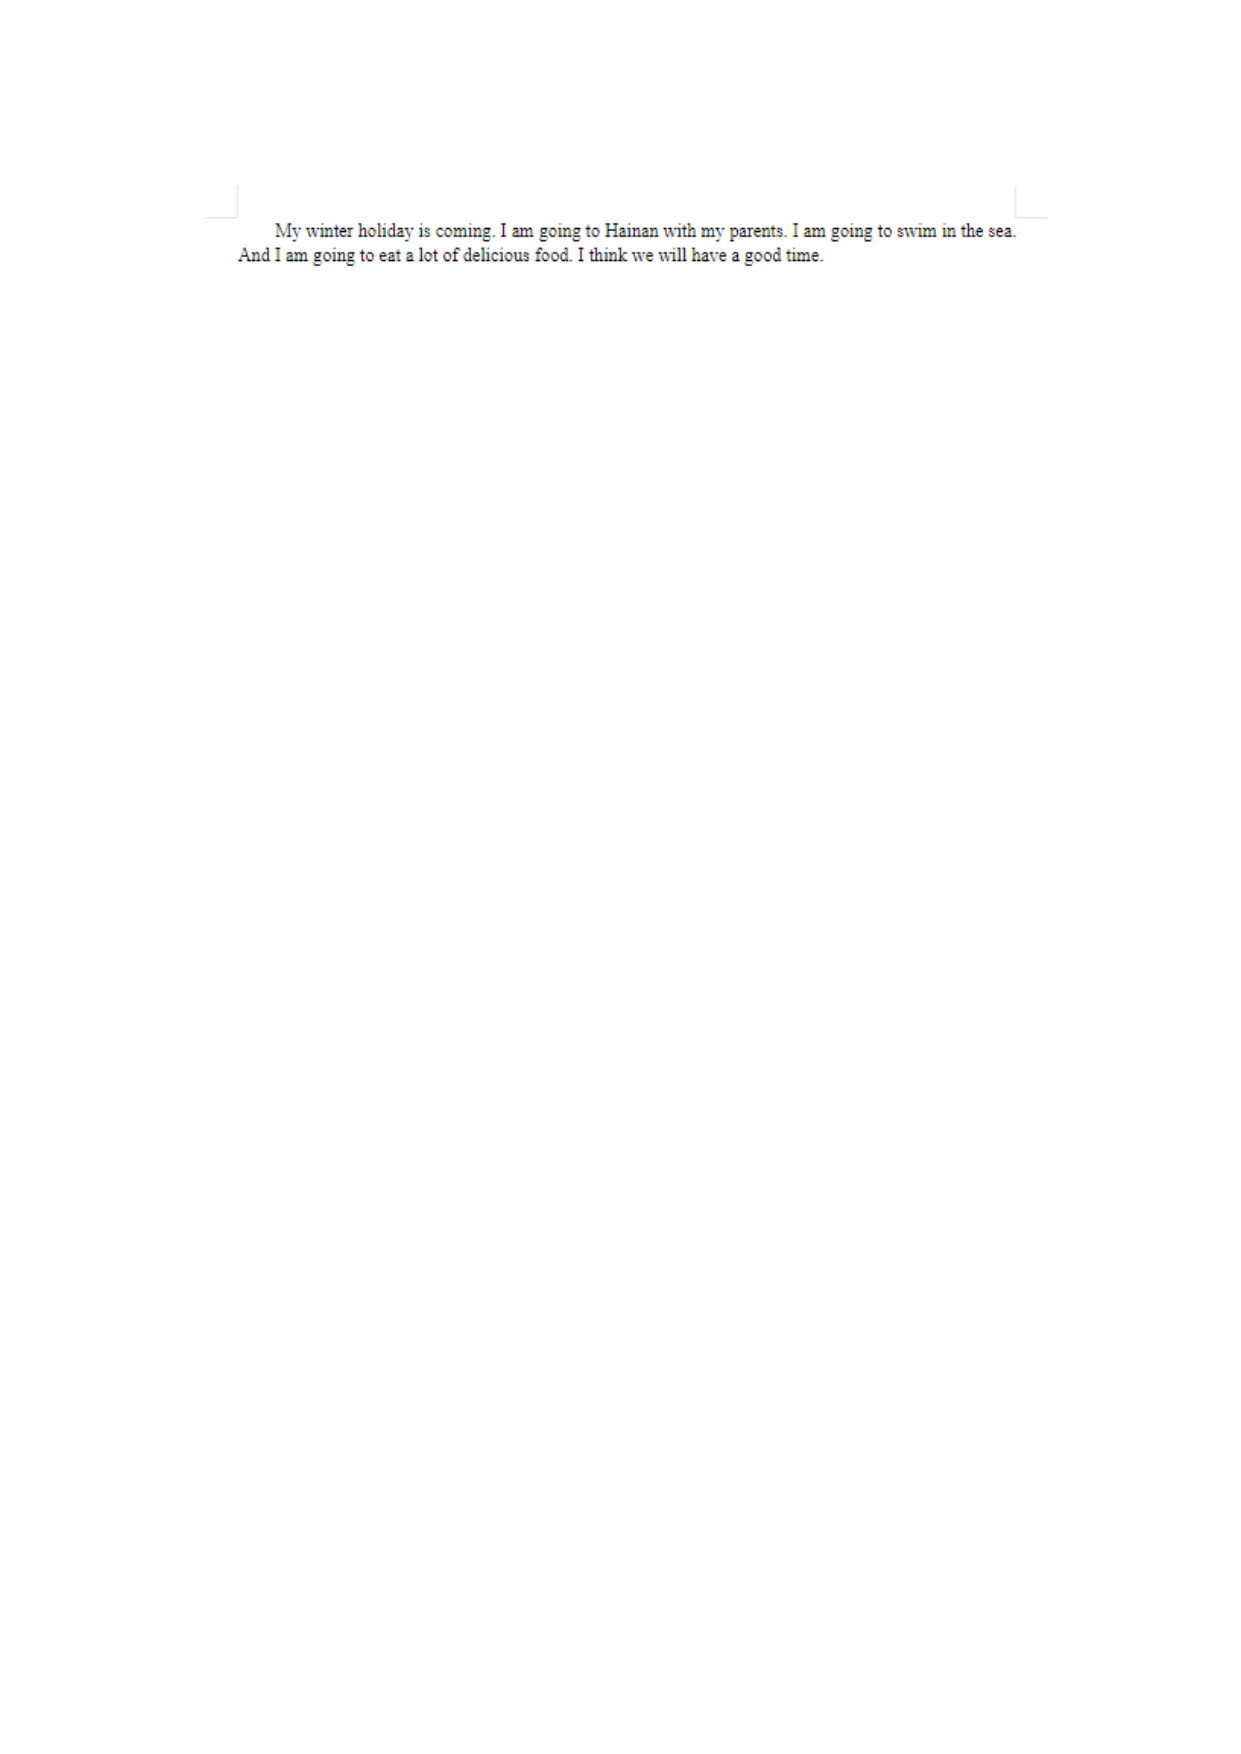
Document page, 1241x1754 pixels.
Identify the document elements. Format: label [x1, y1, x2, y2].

picture [187, 162, 1053, 519]
